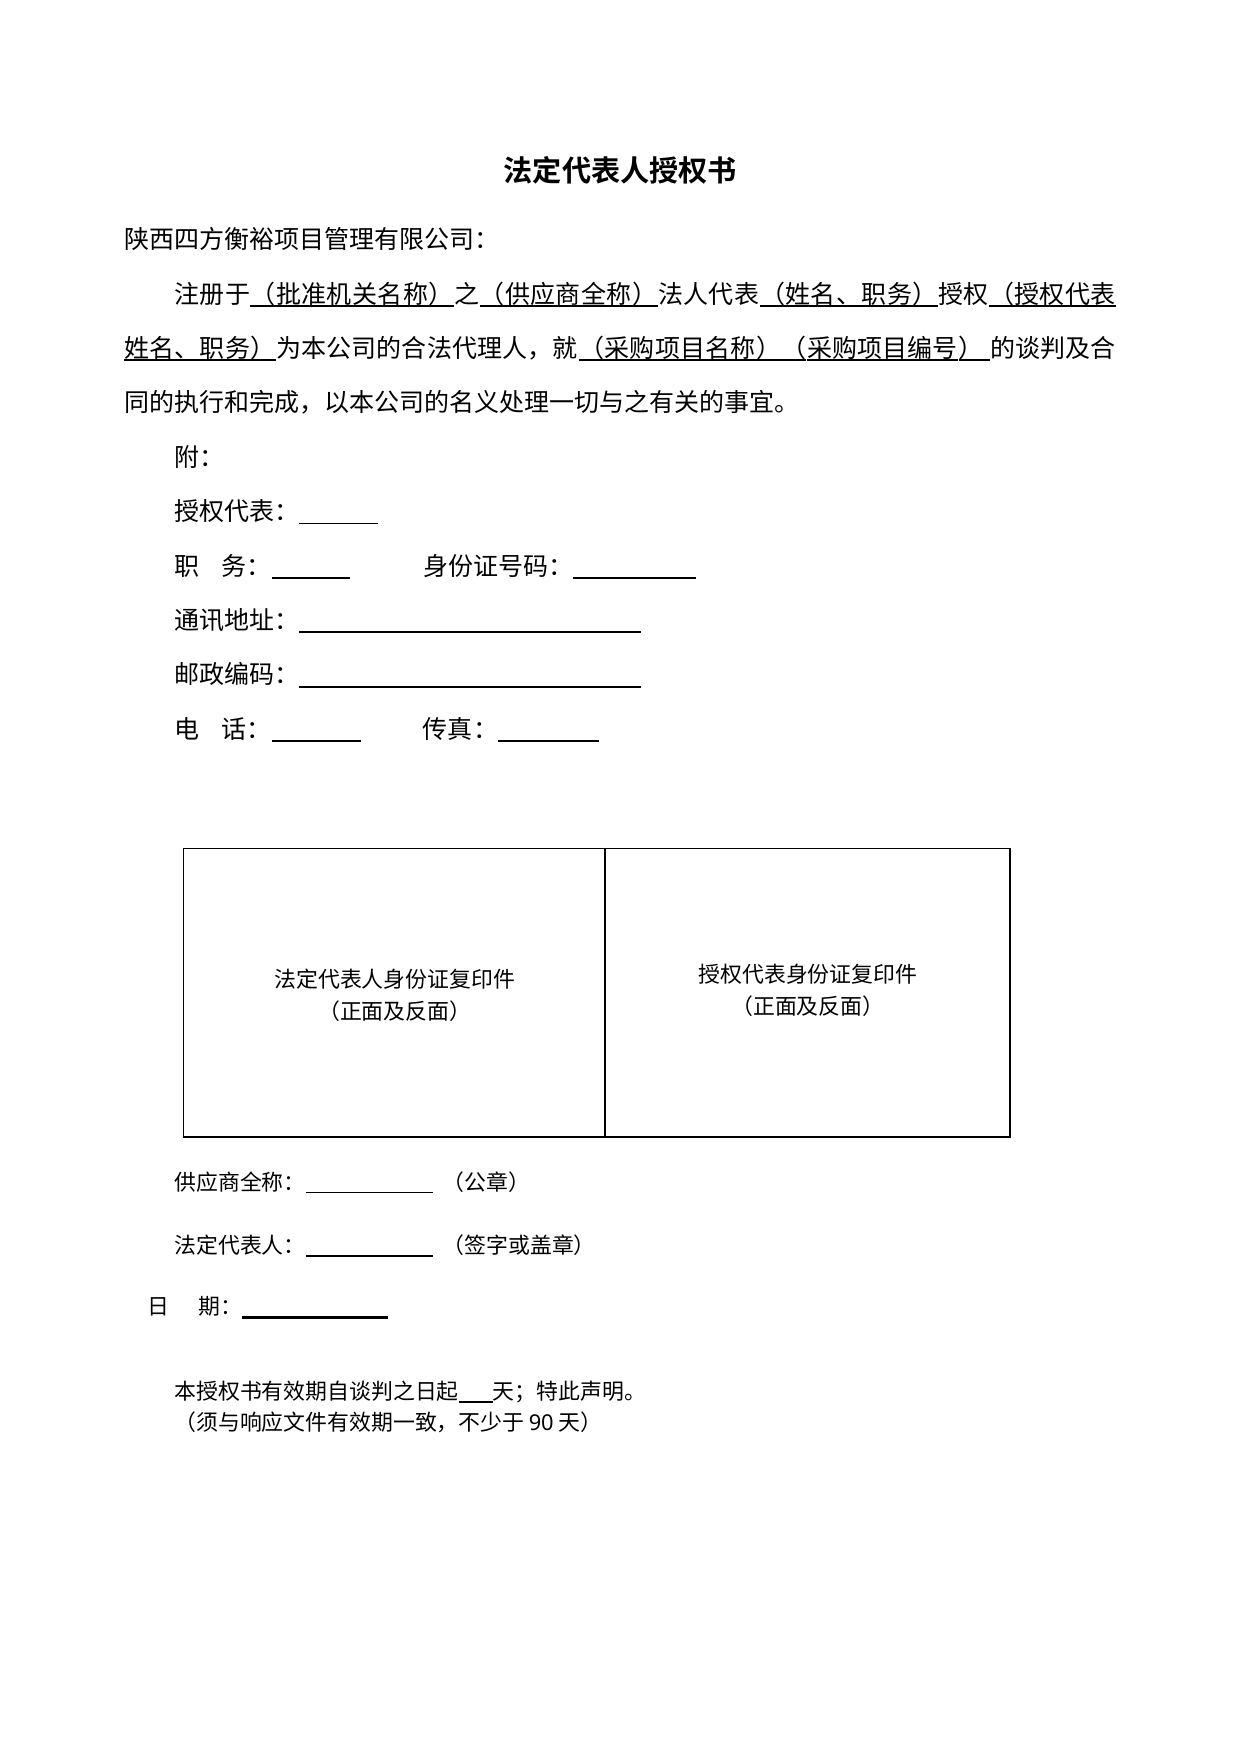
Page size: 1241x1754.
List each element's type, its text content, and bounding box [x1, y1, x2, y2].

text 附： [124, 437, 1116, 473]
text 通讯地址： [124, 600, 1116, 637]
text 陕西四方衡裕项目管理有限公司： [124, 220, 1116, 256]
text 授权代表： [124, 492, 1116, 528]
text 电 话： 传真： [124, 709, 1116, 745]
table_header 法定代表人身份证复印件 （正面及反面） [184, 849, 604, 1136]
text 邮政编码： [124, 655, 1116, 691]
text 法定代表人： （签字或盖章） [124, 1228, 1116, 1259]
table_header 授权代表身份证复印件 （正面及反面） [606, 849, 1009, 1136]
text 本授权书有效期自谈判之日起 天；特此声明。 [124, 1374, 1116, 1405]
text 法定代表人授权书 [124, 148, 1116, 190]
text 职 务： 身份证号码： [124, 546, 1116, 582]
text 注册于（批准机关名称）之（供应商全称）法人代表（姓名、职务）授权（授权代表姓名、职务）为本公司的合法代理人，就（采购项目名称）（采购项目编号） 的谈判及合同的执行和完成，以本公司的名义处理一切与之有关的事宜。 [124, 274, 1116, 419]
list 日 期： [124, 1289, 1116, 1320]
text （须与响应文件有效期一致，不少于90天） [124, 1405, 1116, 1437]
text 供应商全称： （公章） [124, 1164, 1116, 1196]
